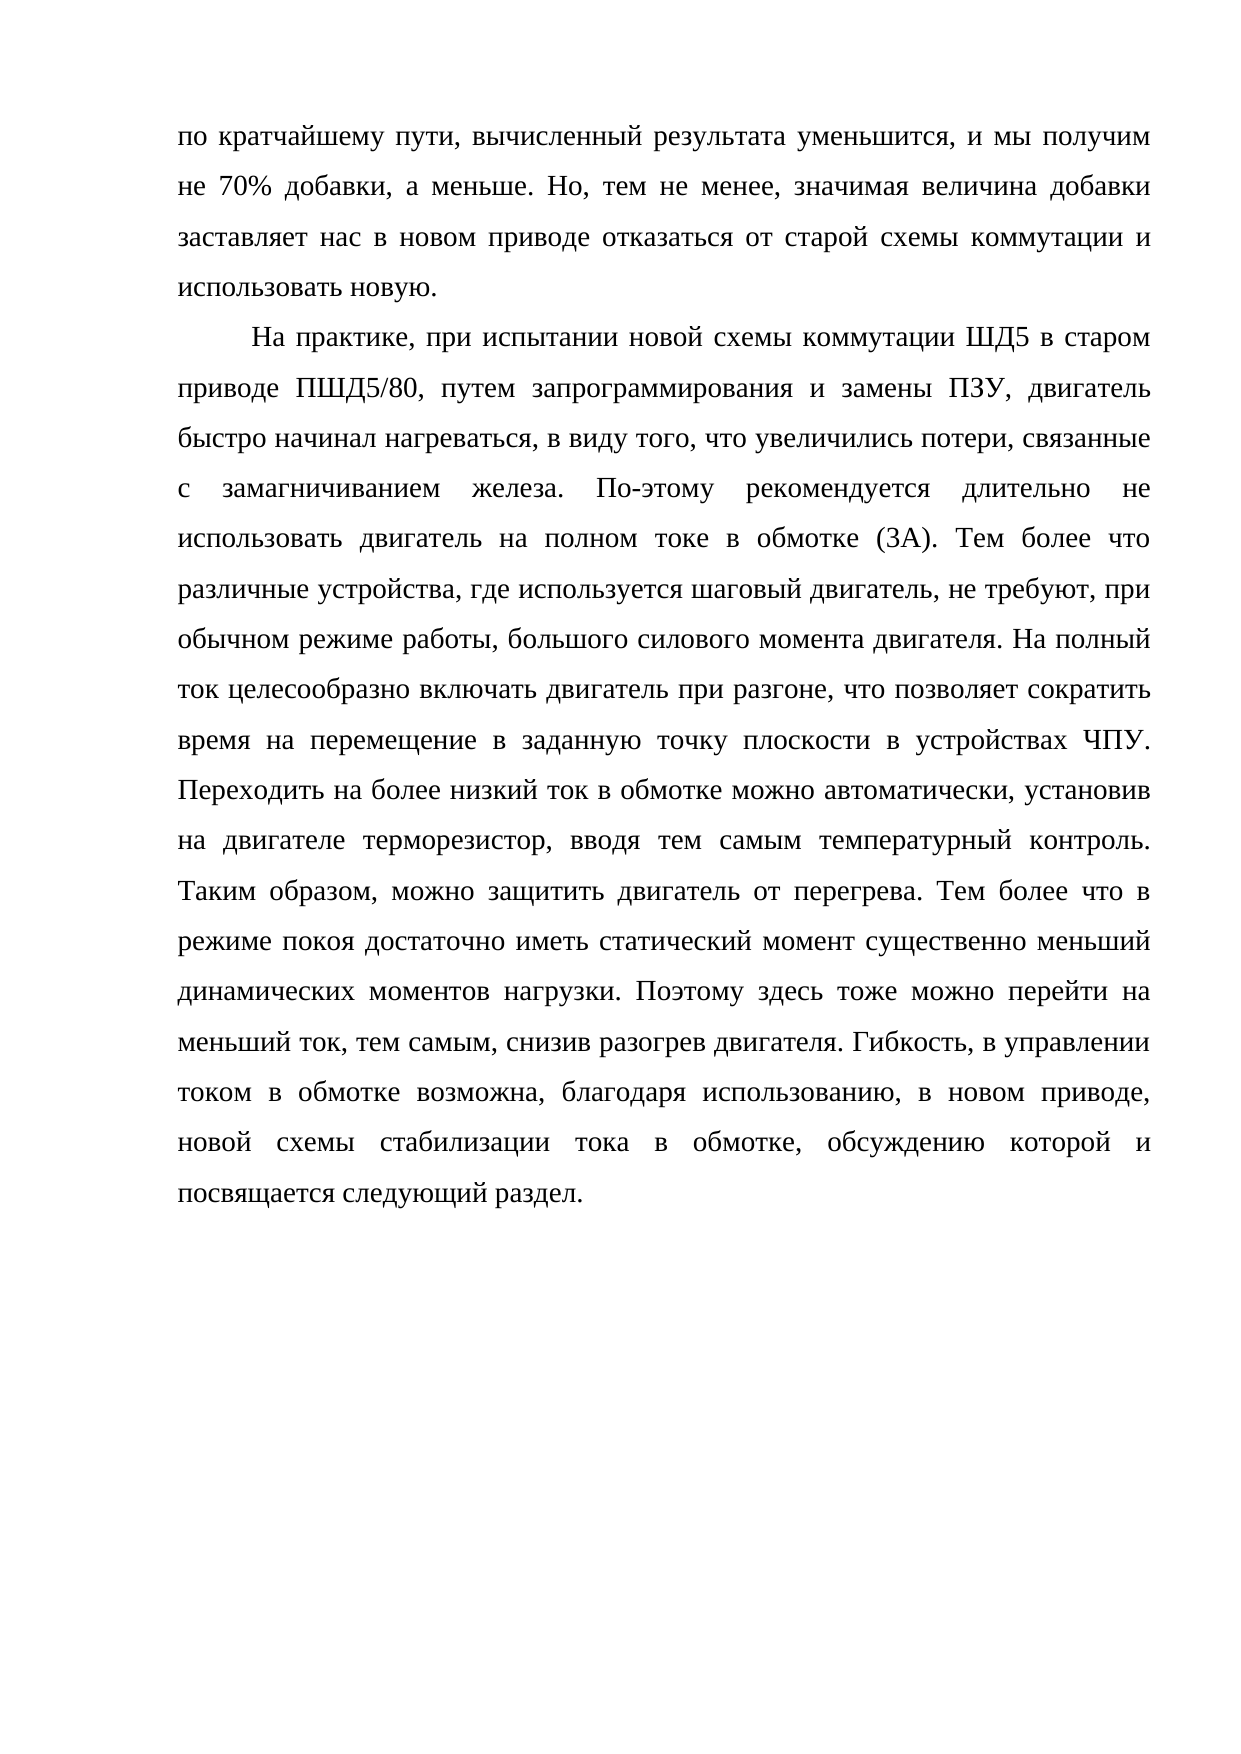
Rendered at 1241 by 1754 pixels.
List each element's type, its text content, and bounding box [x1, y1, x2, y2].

text На практике, при испытании новой схемы коммутации ШД5 в старом приводе ПШД5/80, путем запрограммирования и замены ПЗУ, двигатель быстро начинал нагреваться, в виду того, что увеличились потери, связанные с замагничиванием железа. По-этому рекомендуется длительно не использовать двигатель на полном токе в обмотке (3А). Тем более что различные устройства, где используется шаговый двигатель, не требуют, при обычном режиме работы, большого силового момента двигателя. На полный ток целесообразно включать двигатель при разгоне, что позволяет сократить время на перемещение в заданную точку плоскости в устройствах ЧПУ. Переходить на более низкий ток в обмотке можно автоматически, установив на двигателе терморезистор, вводя тем самым температурный контроль. Таким образом, можно защитить двигатель от перегрева. Тем более что в режиме покоя достаточно иметь статический момент существенно меньший динамических моментов нагрузки. Поэтому здесь тоже можно перейти на меньший ток, тем самым, снизив разогрев двигателя. Гибкость, в управлении током в обмотке возможна, благодаря использованию, в новом приводе, новой схемы стабилизации тока в обмотке, обсуждению которой и посвящается следующий раздел. [177, 319, 1152, 1208]
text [177, 118, 1152, 303]
